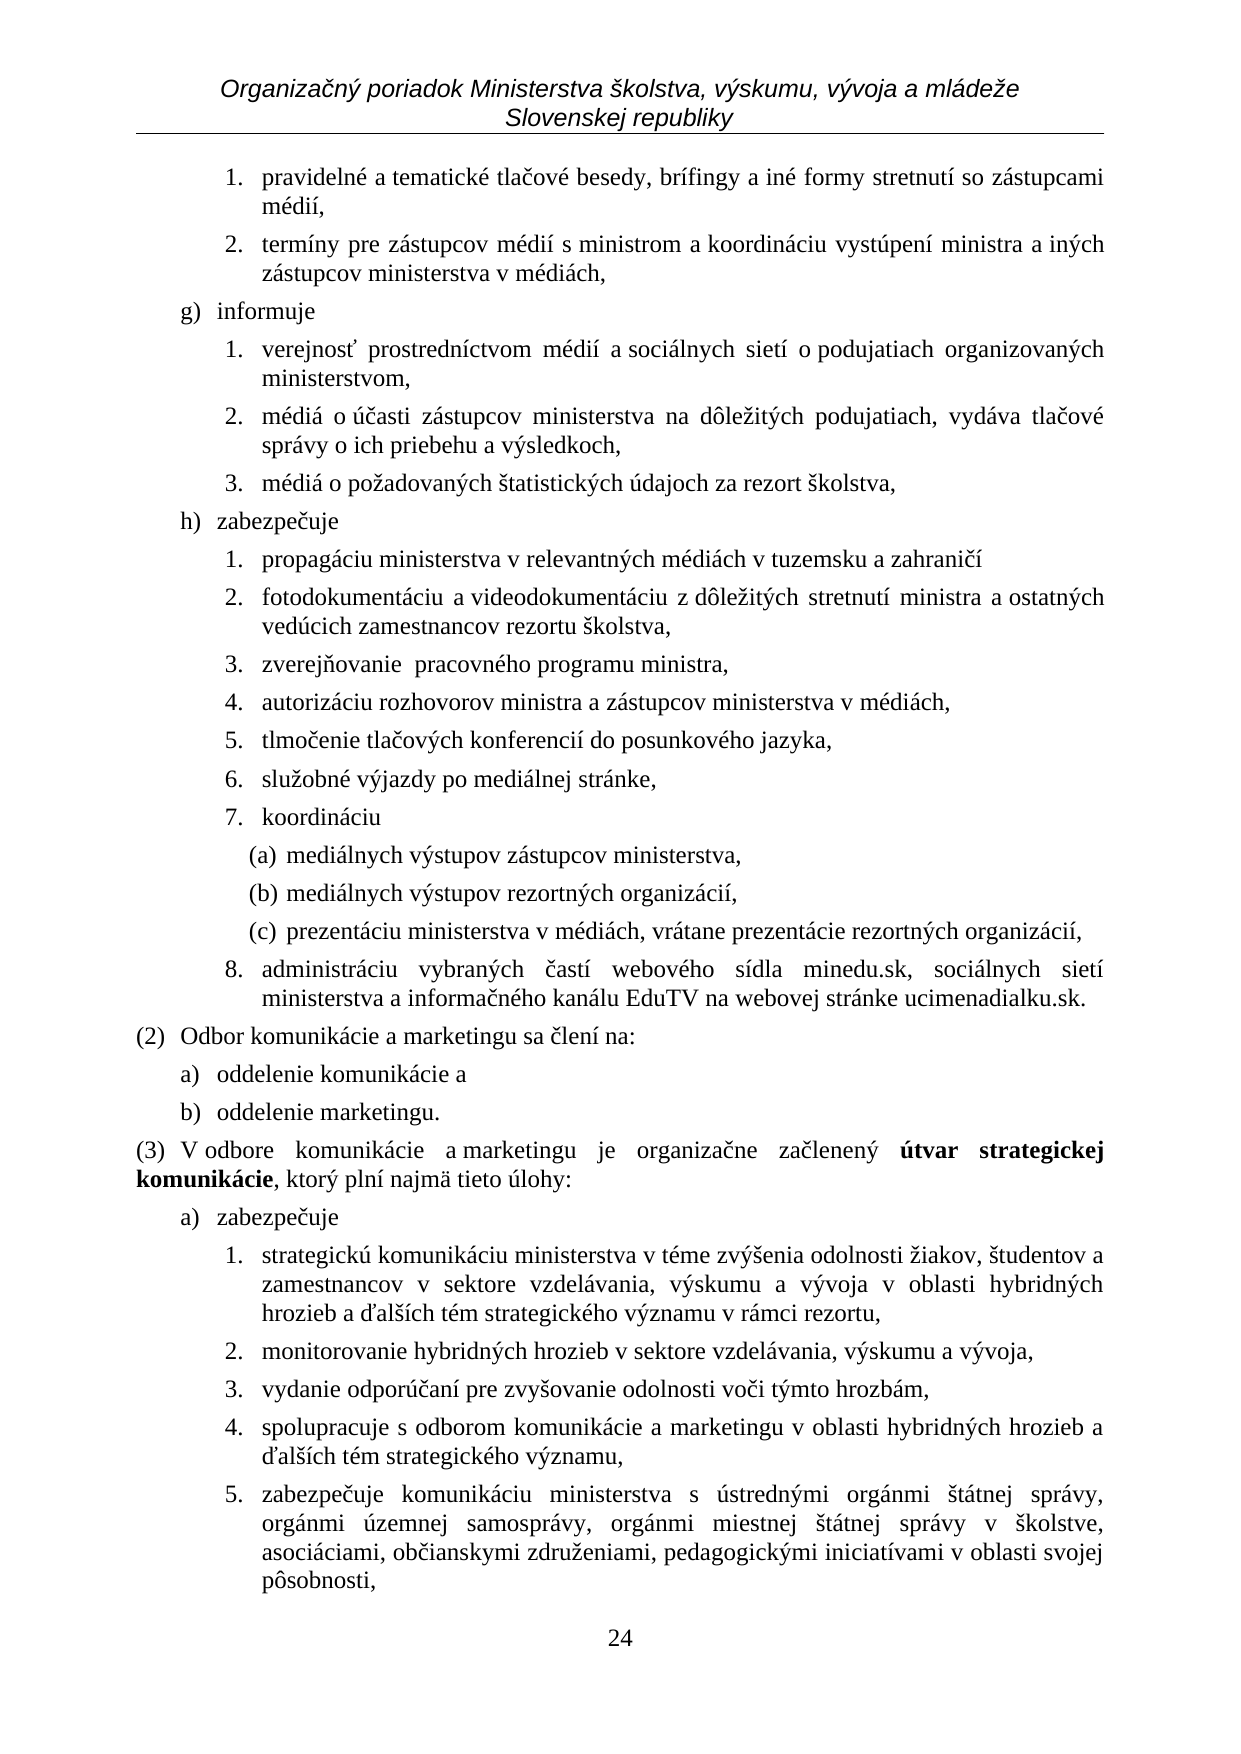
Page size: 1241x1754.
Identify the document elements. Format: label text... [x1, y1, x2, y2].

list pravidelné a tematické tlačové besedy, brífingy a iné formy stretnutí so zástupcami médií, [224, 162, 1104, 220]
list oddelenie komunikácie a [180, 1059, 1104, 1088]
list tlmočenie tlačových konferencií do posunkového jazyka, [224, 726, 1104, 754]
list služobné výjazdy po mediálnej stránke, [224, 764, 1104, 792]
list prezentáciu ministerstva v médiách, vrátane prezentácie rezortných organizácií, [249, 916, 1104, 945]
list monitorovanie hybridných hrozieb v sektore vzdelávania, výskumu a vývoja, [224, 1336, 1104, 1365]
list koordináciu [224, 802, 1104, 831]
list zabezpečuje [180, 1202, 1104, 1231]
list vydanie odporúčaní pre zvyšovanie odolnosti voči týmto hrozbám, [224, 1374, 1104, 1403]
list administráciu vybraných častí webového sídla minedu.sk, sociálnych sietí ministerstva a informačného kanálu EduTV na webovej stránke ucimenadialku.sk. [224, 954, 1104, 1012]
list spolupracuje s odborom komunikácie a marketingu v oblasti hybridných hrozieb a ďalších tém strategického významu, [224, 1412, 1104, 1470]
list médiá o požadovaných štatistických údajoch za rezort školstva, [224, 468, 1104, 497]
list zabezpečuje [180, 506, 1104, 535]
list V odbore komunikácie a marketingu je organizačne začlenený útvar strategickej komunikácie, ktorý plní najmä tieto úlohy: [136, 1136, 1104, 1193]
list strategickú komunikáciu ministerstva v téme zvýšenia odolnosti žiakov, študentov a zamestnancov v sektore vzdelávania, výskumu a vývoja v oblasti hybridných hrozieb a ďalších tém strategického významu v rámci rezortu, [224, 1241, 1104, 1327]
list verejnosť prostredníctvom médií a sociálnych sietí o podujatiach organizovaných ministerstvom, [224, 334, 1104, 392]
list fotodokumentáciu a videodokumentáciu z dôležitých stretnutí ministra a ostatných vedúcich zamestnancov rezortu školstva, [224, 582, 1104, 640]
list médiá o účasti zástupcov ministerstva na dôležitých podujatiach, vydáva tlačové správy o ich priebehu a výsledkoch, [224, 401, 1104, 459]
list Odbor komunikácie a marketingu sa člení na: [136, 1021, 1104, 1050]
list mediálnych výstupov rezortných organizácií, [249, 878, 1104, 907]
list propagáciu ministerstva v relevantných médiách v tuzemsku a zahraničí [224, 544, 1104, 573]
list termíny pre zástupcov médií s ministrom a koordináciu vystúpení ministra a iných zástupcov ministerstva v médiách, [224, 229, 1104, 287]
list mediálnych výstupov zástupcov ministerstva, [249, 840, 1104, 869]
list informuje [180, 296, 1104, 325]
list zverejňovanie pracovného programu ministra, [224, 649, 1104, 678]
list autorizáciu rozhovorov ministra a zástupcov ministerstva v médiách, [224, 687, 1104, 716]
list zabezpečuje komunikáciu ministerstva s ústrednými orgánmi štátnej správy, orgánmi územnej samosprávy, orgánmi miestnej štátnej správy v školstve, asociáciami, občianskymi združeniami, pedagogickými iniciatívami v oblasti svojej pôsobnosti, [224, 1479, 1104, 1594]
list oddelenie marketingu. [180, 1097, 1104, 1126]
